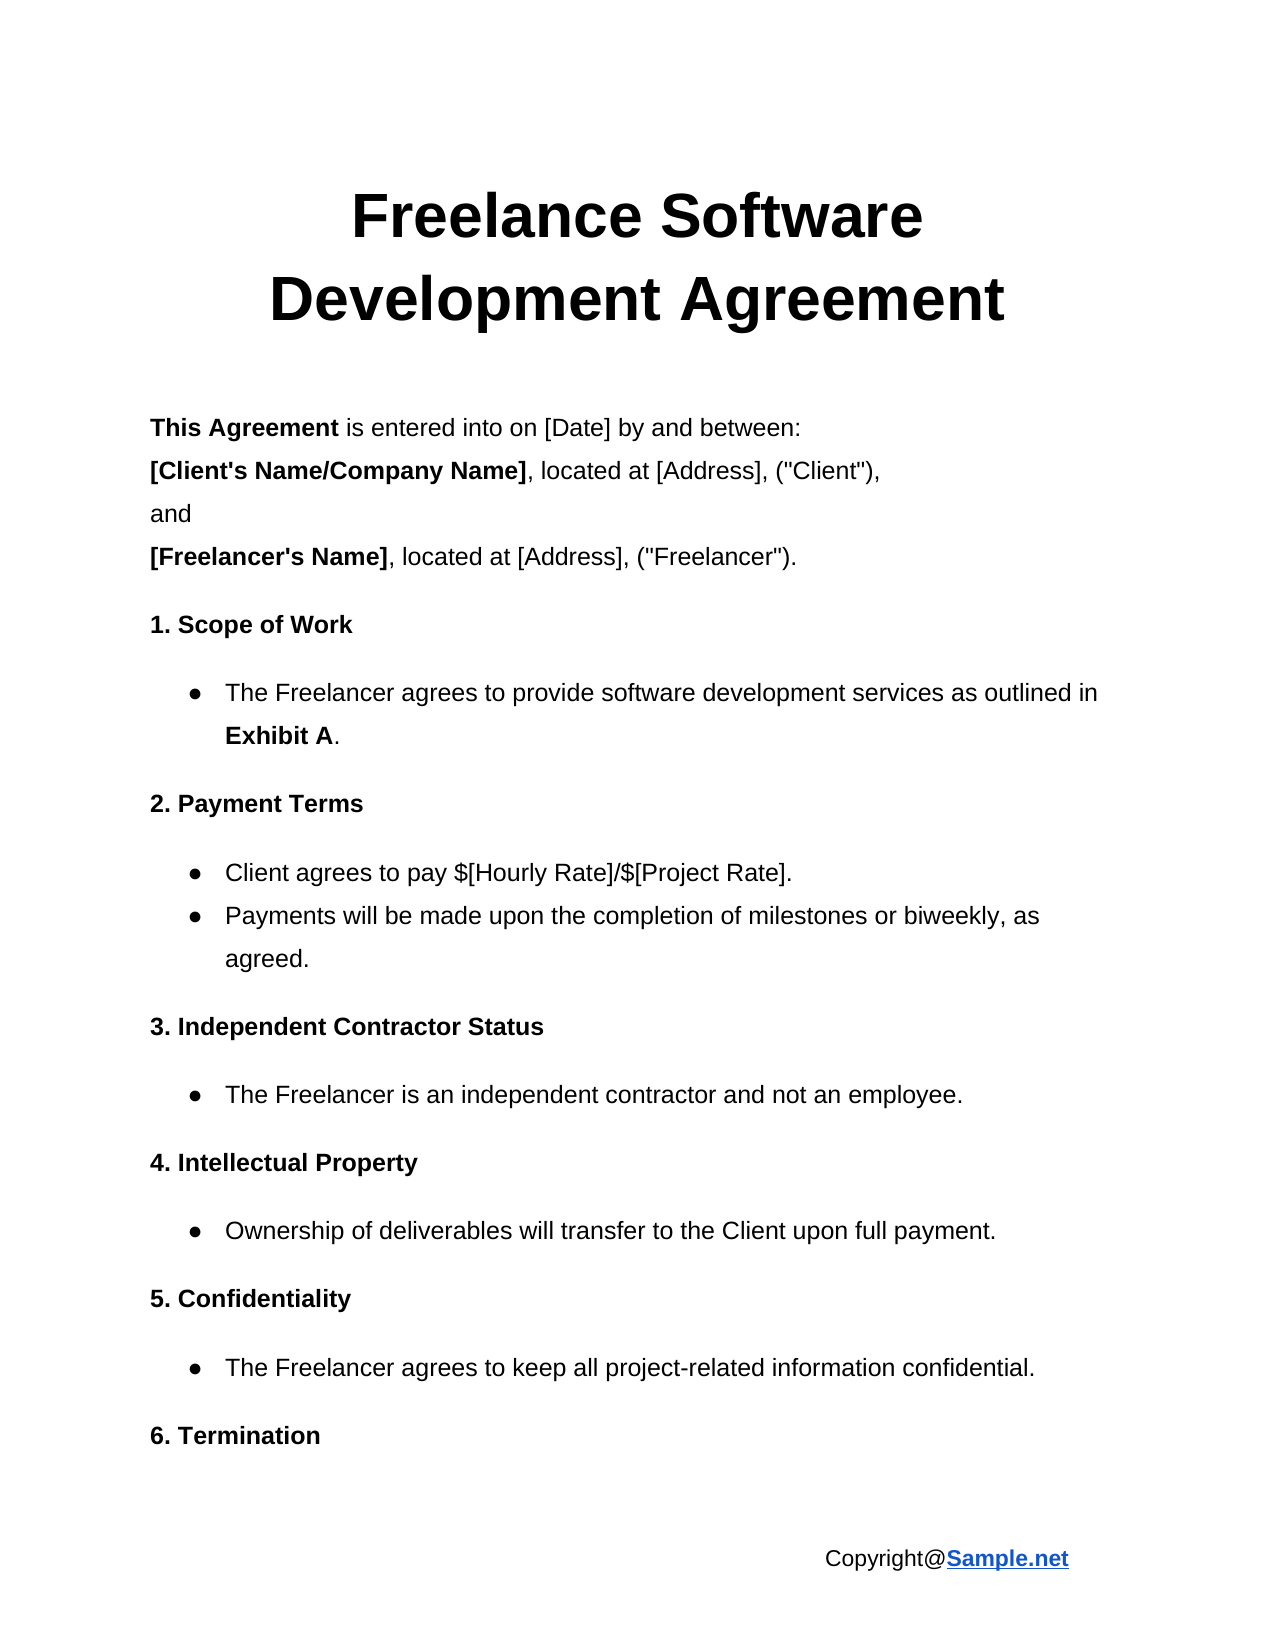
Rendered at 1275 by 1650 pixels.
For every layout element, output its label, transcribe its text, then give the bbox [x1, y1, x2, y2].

subtitle 3. Independent Contractor Status [150, 1012, 1125, 1041]
list Client agrees to pay $[Hourly Rate]/$[Project Rate]. [187, 857, 1125, 886]
list The Freelancer agrees to provide software development services as outlined in Exhibit A. [187, 678, 1125, 750]
subtitle 4. Intellectual Property [150, 1148, 1125, 1177]
list The Freelancer is an independent contractor and not an employee. [187, 1080, 1125, 1109]
subtitle 1. Scope of Work [150, 610, 1125, 639]
subtitle 2. Payment Terms [150, 789, 1125, 818]
subtitle Freelance Software Development Agreement [150, 179, 1125, 334]
subtitle 6. Termination [150, 1421, 1125, 1449]
text This Agreement is entered into on [Date] by and between: [Client's Name/Company Name], located at [Address], ("Client"), and [Freelancer's Name], located at [Address], ("Freelancer"). [150, 369, 1125, 571]
subtitle 5. Confidentiality [150, 1284, 1125, 1313]
list Ownership of deliverables will transfer to the Client upon full payment. [187, 1216, 1125, 1245]
list The Freelancer agrees to keep all project-related information confidential. [187, 1352, 1125, 1381]
list Payments will be made upon the completion of milestones or biweekly, as agreed. [187, 901, 1125, 972]
